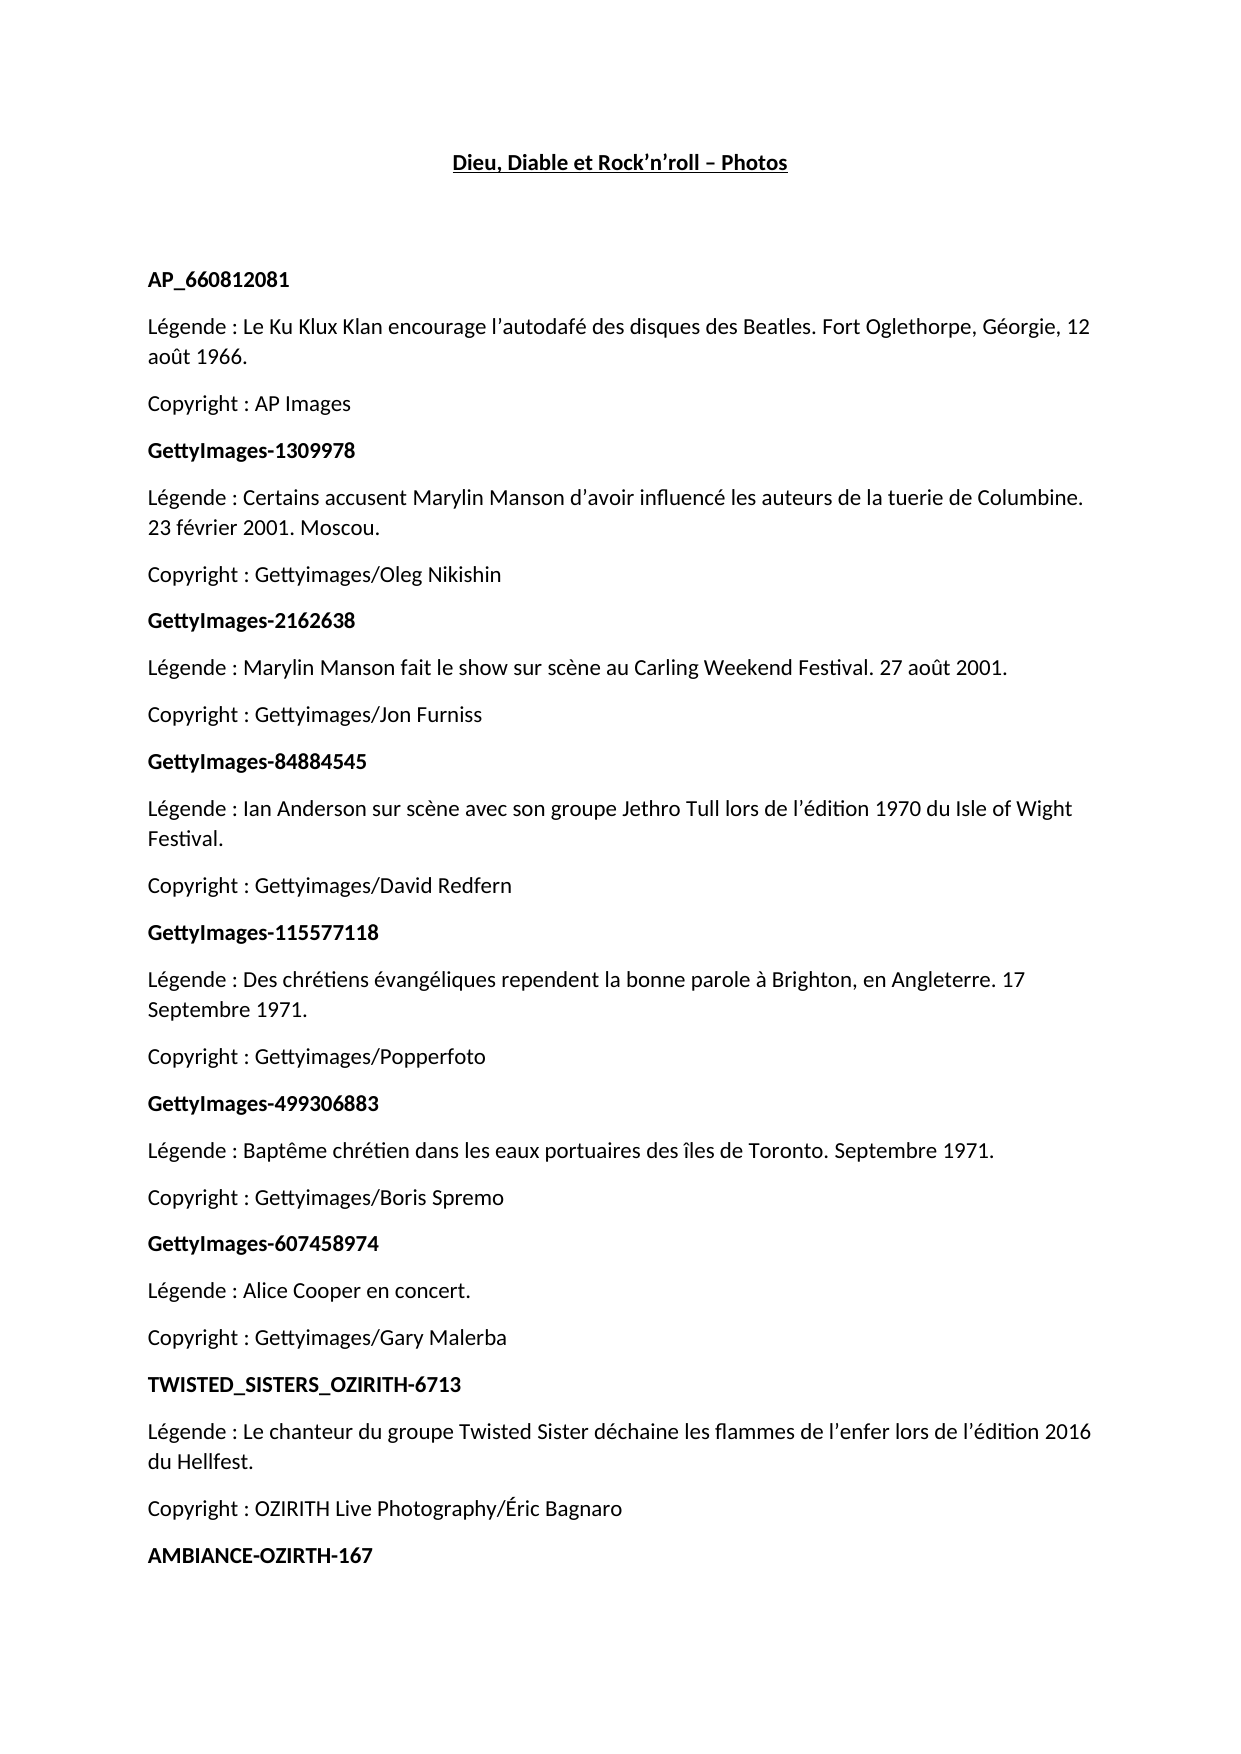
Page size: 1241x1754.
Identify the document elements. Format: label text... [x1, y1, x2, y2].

text Copyright : Gettyimages/Popperfoto [148, 1042, 1093, 1070]
text GettyImages-607458974 [148, 1229, 1093, 1257]
text GettyImages-115577118 [148, 918, 1093, 946]
text TWISTED_SISTERS_OZIRITH-6713 [148, 1370, 1093, 1398]
text Légende : Le chanteur du groupe Twisted Sister déchaine les flammes de l’enfer lors de l’édition 2016 du Hellfest. [148, 1417, 1093, 1475]
text Légende : Certains accusent Marylin Manson d’avoir influencé les auteurs de la tuerie de Columbine. 23 février 2001. Moscou. [148, 483, 1093, 541]
text Légende : Marylin Manson fait le show sur scène au Carling Weekend Festival. 27 août 2001. [148, 653, 1093, 681]
text Légende : Des chrétiens évangéliques rependent la bonne parole à Brighton, en Angleterre. 17 Septembre 1971. [148, 965, 1093, 1023]
text Légende : Alice Cooper en concert. [148, 1276, 1093, 1304]
text GettyImages-499306883 [148, 1089, 1093, 1117]
text Légende : Baptême chrétien dans les eaux portuaires des îles de Toronto. Septembre 1971. [148, 1136, 1093, 1164]
text Copyright : Gettyimages/Oleg Nikishin [148, 560, 1093, 588]
text Copyright : AP Images [148, 389, 1093, 417]
text Copyright : Gettyimages/Jon Furniss [148, 700, 1093, 728]
text Légende : Le Ku Klux Klan encourage l’autodafé des disques des Beatles. Fort Oglethorpe, Géorgie, 12 août 1966. [148, 312, 1093, 370]
text Copyright : Gettyimages/David Redfern [148, 871, 1093, 899]
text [148, 1494, 1093, 1522]
text AMBIANCE-OZIRTH-167 [148, 1541, 1093, 1569]
text Légende : Ian Anderson sur scène avec son groupe Jethro Tull lors de l’édition 1970 du Isle of Wight Festival. [148, 794, 1093, 852]
text AP_660812081 [148, 265, 1093, 293]
text Copyright : Gettyimages/Gary Malerba [148, 1323, 1093, 1351]
text Dieu, Diable et Rock’n’roll – Photos [148, 148, 1093, 176]
text GettyImages-1309978 [148, 436, 1093, 464]
text GettyImages-2162638 [148, 607, 1093, 634]
text Copyright : Gettyimages/Boris Spremo [148, 1183, 1093, 1211]
text GettyImages-84884545 [148, 747, 1093, 775]
